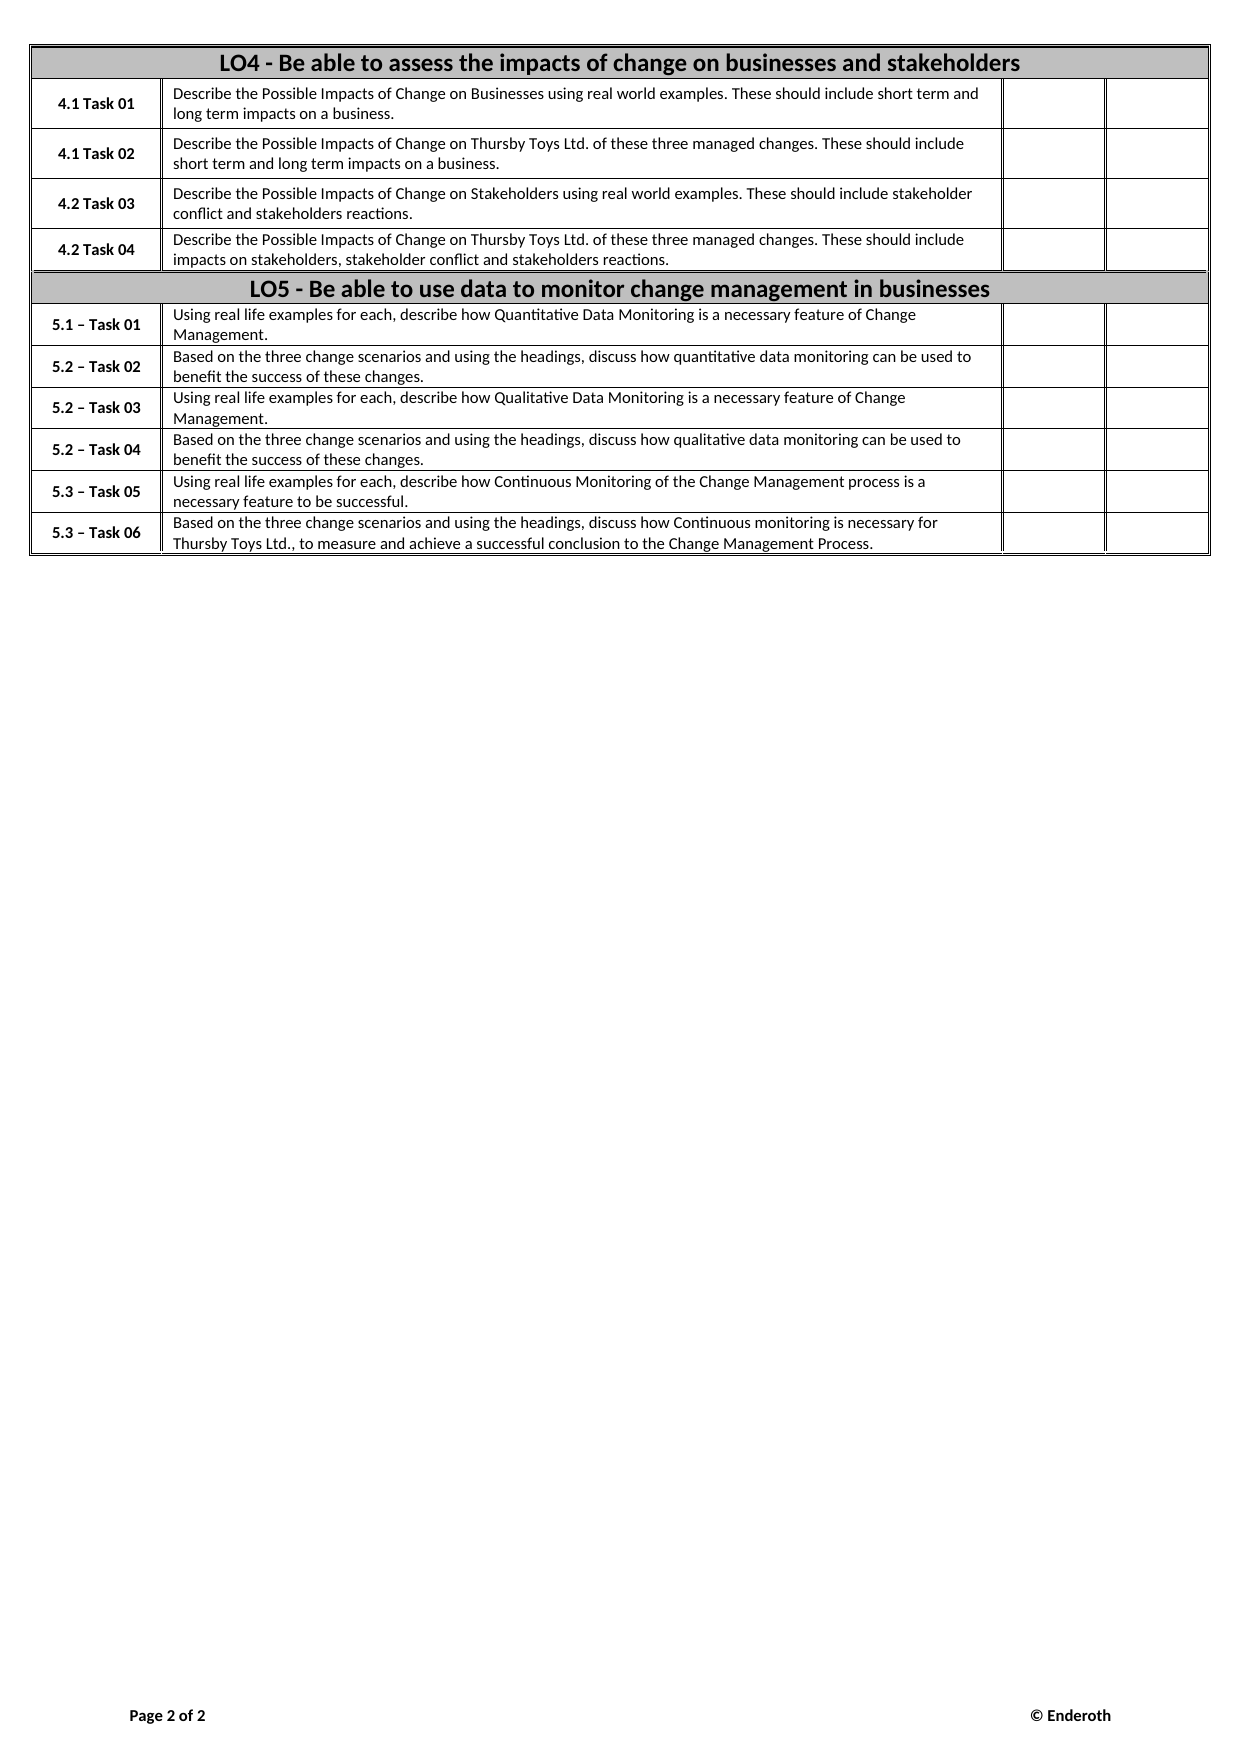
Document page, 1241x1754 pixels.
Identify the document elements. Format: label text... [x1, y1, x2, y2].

table_cell [1106, 513, 1208, 553]
table_cell 5.2 – Task 04 [32, 429, 160, 470]
table_cell [1004, 388, 1104, 428]
table_cell Based on the three change scenarios and using the headings, discuss how qualitative data monitoring can be used to benefit the success of these changes. [163, 429, 1001, 470]
table_cell 5.2 – Task 03 [32, 388, 160, 428]
table_cell [1004, 471, 1104, 512]
table_cell [1107, 129, 1208, 178]
table_cell [1003, 513, 1106, 553]
table_cell 4.1 Task 02 [32, 129, 160, 178]
table_cell Describe the Possible Impacts of Change on Thursby Toys Ltd. of these three managed changes. These should include impacts on stakeholders, stakeholder conflict and stakeholders reactions. [163, 229, 1001, 270]
table_cell [1107, 471, 1208, 512]
table_cell [1004, 429, 1104, 470]
table_cell Based on the three change scenarios and using the headings, discuss how Continuous monitoring is necessary for Thursby Toys Ltd., to measure and achieve a successful conclusion to the Change Management Process. [162, 513, 1003, 553]
table_cell [1004, 304, 1104, 345]
table_cell 4.2 Task 04 [32, 229, 160, 270]
table_cell [1107, 388, 1208, 428]
table_cell [1004, 129, 1104, 178]
table_cell Describe the Possible Impacts of Change on Businesses using real world examples. These should include short term and long term impacts on a business. [163, 79, 1001, 128]
table_cell 5.1 – Task 01 [32, 304, 160, 345]
table_cell 5.3 – Task 05 [32, 471, 160, 512]
table_cell [1004, 229, 1104, 270]
table_cell Using real life examples for each, describe how Quantitative Data Monitoring is a necessary feature of Change Management. [163, 304, 1001, 345]
table_cell Describe the Possible Impacts of Change on Thursby Toys Ltd. of these three managed changes. These should include short term and long term impacts on a business. [163, 129, 1001, 178]
table_cell 5.2 – Task 02 [32, 346, 160, 387]
table_cell 4.1 Task 01 [32, 79, 160, 128]
table_cell [1107, 79, 1208, 128]
table_cell [1004, 346, 1104, 387]
table_cell [1004, 79, 1104, 128]
table_cell [1107, 229, 1208, 270]
table_cell Based on the three change scenarios and using the headings, discuss how quantitative data monitoring can be used to benefit the success of these changes. [163, 346, 1001, 387]
table_cell 4.2 Task 03 [32, 179, 160, 228]
table_cell [1107, 429, 1208, 470]
table_cell [1107, 304, 1208, 345]
table_cell [1004, 179, 1104, 228]
table_cell 5.3 – Task 06 [32, 513, 162, 553]
table_cell Describe the Possible Impacts of Change on Stakeholders using real world examples. These should include stakeholder conflict and stakeholders reactions. [163, 179, 1001, 228]
table_cell Using real life examples for each, describe how Continuous Monitoring of the Change Management process is a necessary feature to be successful. [163, 471, 1001, 512]
table_cell Using real life examples for each, describe how Qualitative Data Monitoring is a necessary feature of Change Management. [163, 388, 1001, 428]
table_cell [1107, 346, 1208, 387]
table_cell LO5 - Be able to use data to monitor change management in businesses [32, 270, 1208, 303]
table_cell LO4 - Be able to assess the impacts of change on businesses and stakeholders [32, 48, 1208, 78]
table_cell [1107, 179, 1208, 228]
